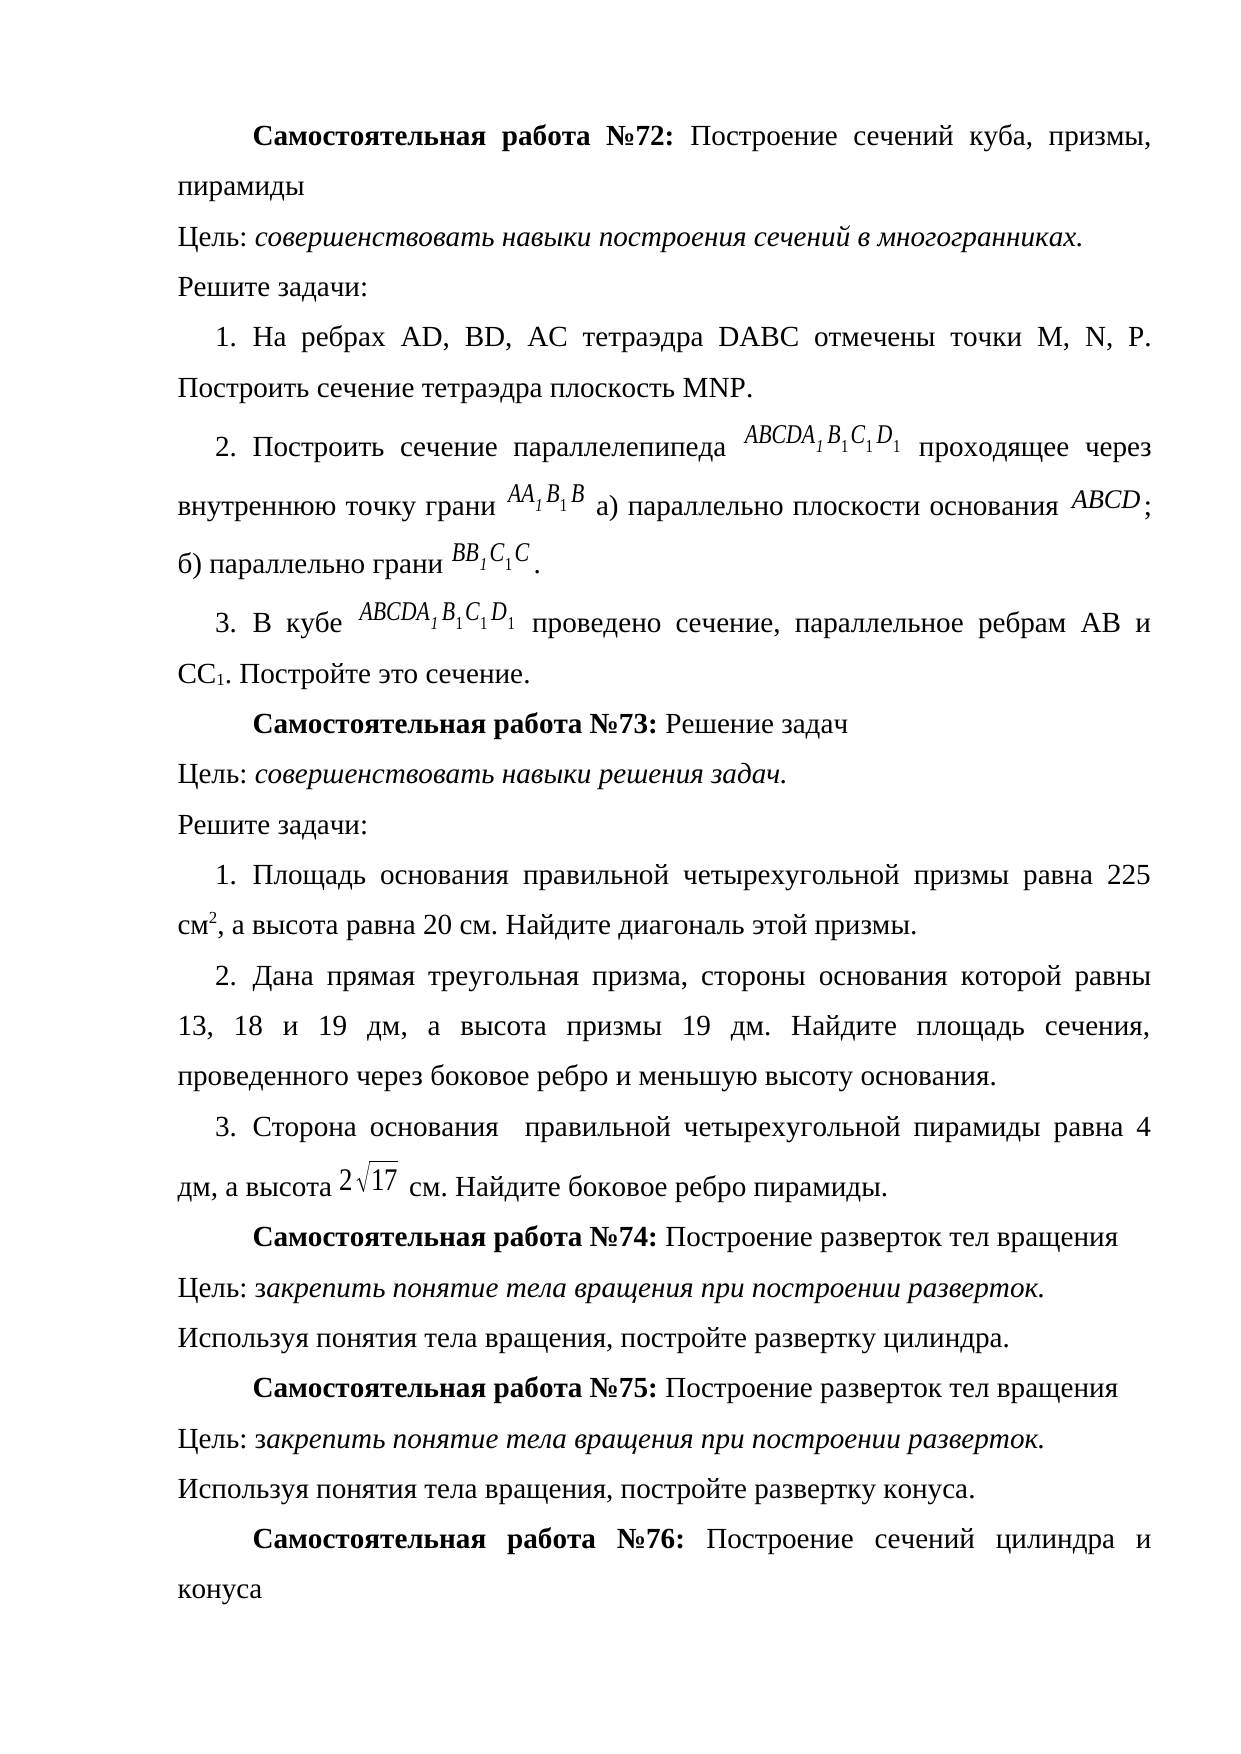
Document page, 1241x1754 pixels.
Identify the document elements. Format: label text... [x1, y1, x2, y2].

text Самостоятельная работа №73: Решение задач [177, 706, 1152, 740]
list Дана прямая треугольная призма, стороны основания которой равны 13, 18 и 19 дм, а высота призмы 19 дм. Найдите площадь сечения, проведенного через боковое ребро и меньшую высоту основания. [177, 958, 1152, 1092]
text Самостоятельная работа №75: Построение разверток тел вращения [177, 1370, 1152, 1404]
text Решите задачи: [177, 269, 1152, 303]
text Решите задачи: [177, 807, 1152, 840]
text Самостоятельная работа №72: Построение сечений куба, призмы, пирамиды [177, 118, 1152, 202]
list Сторона основания правильной четырехугольной пирамиды равна 4 дм, а высота см. Найдите боковое ребро пирамиды. [177, 1109, 1152, 1203]
list Площадь основания правильной четырехугольной призмы равна 225 см2, а высота равна . Найдите диагональ этой призмы. [177, 857, 1152, 941]
list В кубе проведено сечение, параллельное ребрам АВ и СС1. Постройте это сечение. [177, 597, 1152, 689]
text Используя понятия тела вращения, постройте развертку цилиндра. [177, 1320, 1152, 1354]
text Самостоятельная работа №76: Построение сечений цилиндра и конуса [177, 1521, 1152, 1605]
text Цель: закрепить понятие тела вращения при построении разверток. [177, 1270, 1152, 1303]
text Цель: закрепить понятие тела вращения при построении разверток. [177, 1421, 1152, 1454]
text Цель: совершенствовать навыки решения задач. [177, 756, 1152, 790]
text Используя понятия тела вращения, постройте развертку конуса. [177, 1471, 1152, 1504]
text Цель: совершенствовать навыки построения сечений в многогранниках. [177, 219, 1152, 252]
list Построить сечение параллелепипеда проходящее через внутреннюю точку грани а) параллельно плоскости основания ; б) параллельно грани . [177, 420, 1152, 580]
list На ребрах AD, BD, AC тетраэдра DABC отмечены точки M, N, P. Построить сечение тетраэдра плоскость MNP. [177, 319, 1152, 403]
text Самостоятельная работа №74: Построение разверток тел вращения [177, 1219, 1152, 1253]
